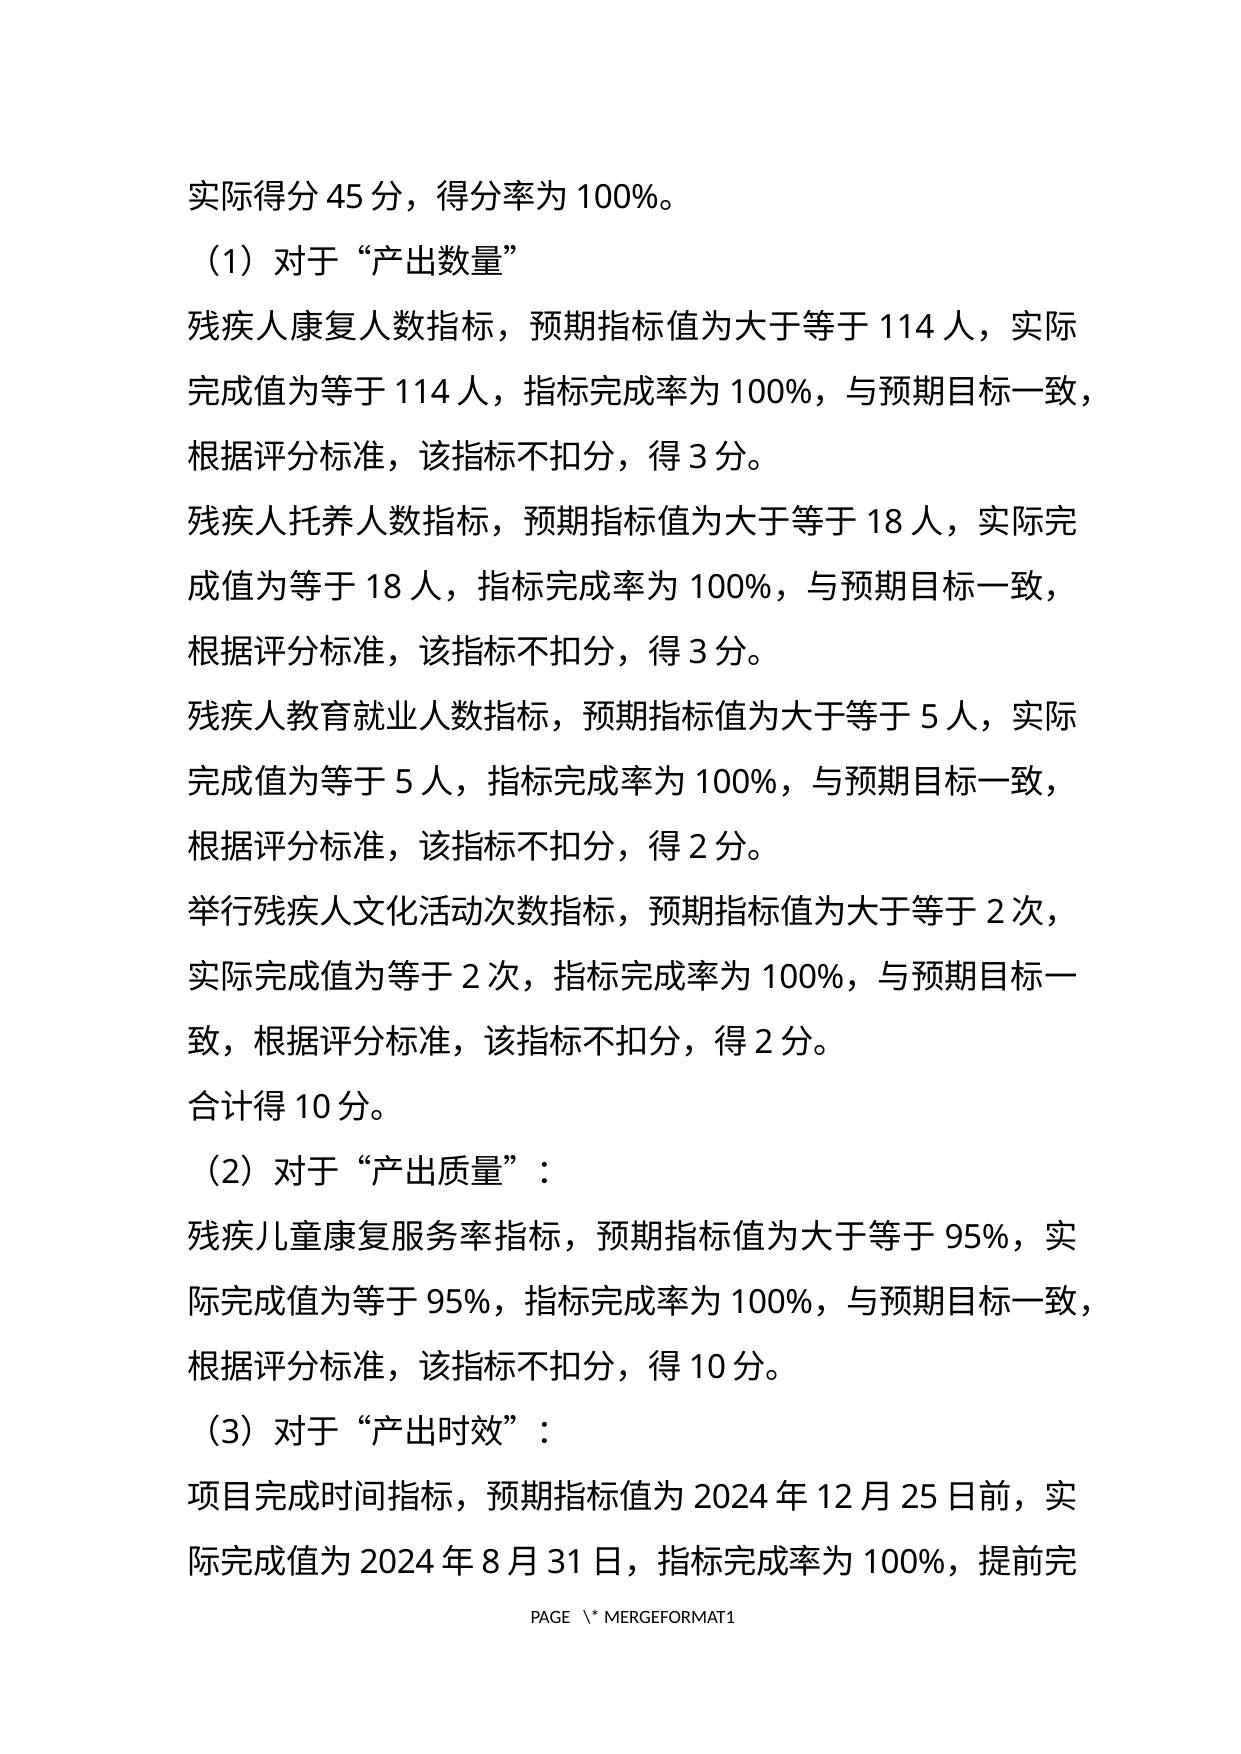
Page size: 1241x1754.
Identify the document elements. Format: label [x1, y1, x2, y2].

text [187, 162, 1078, 1592]
